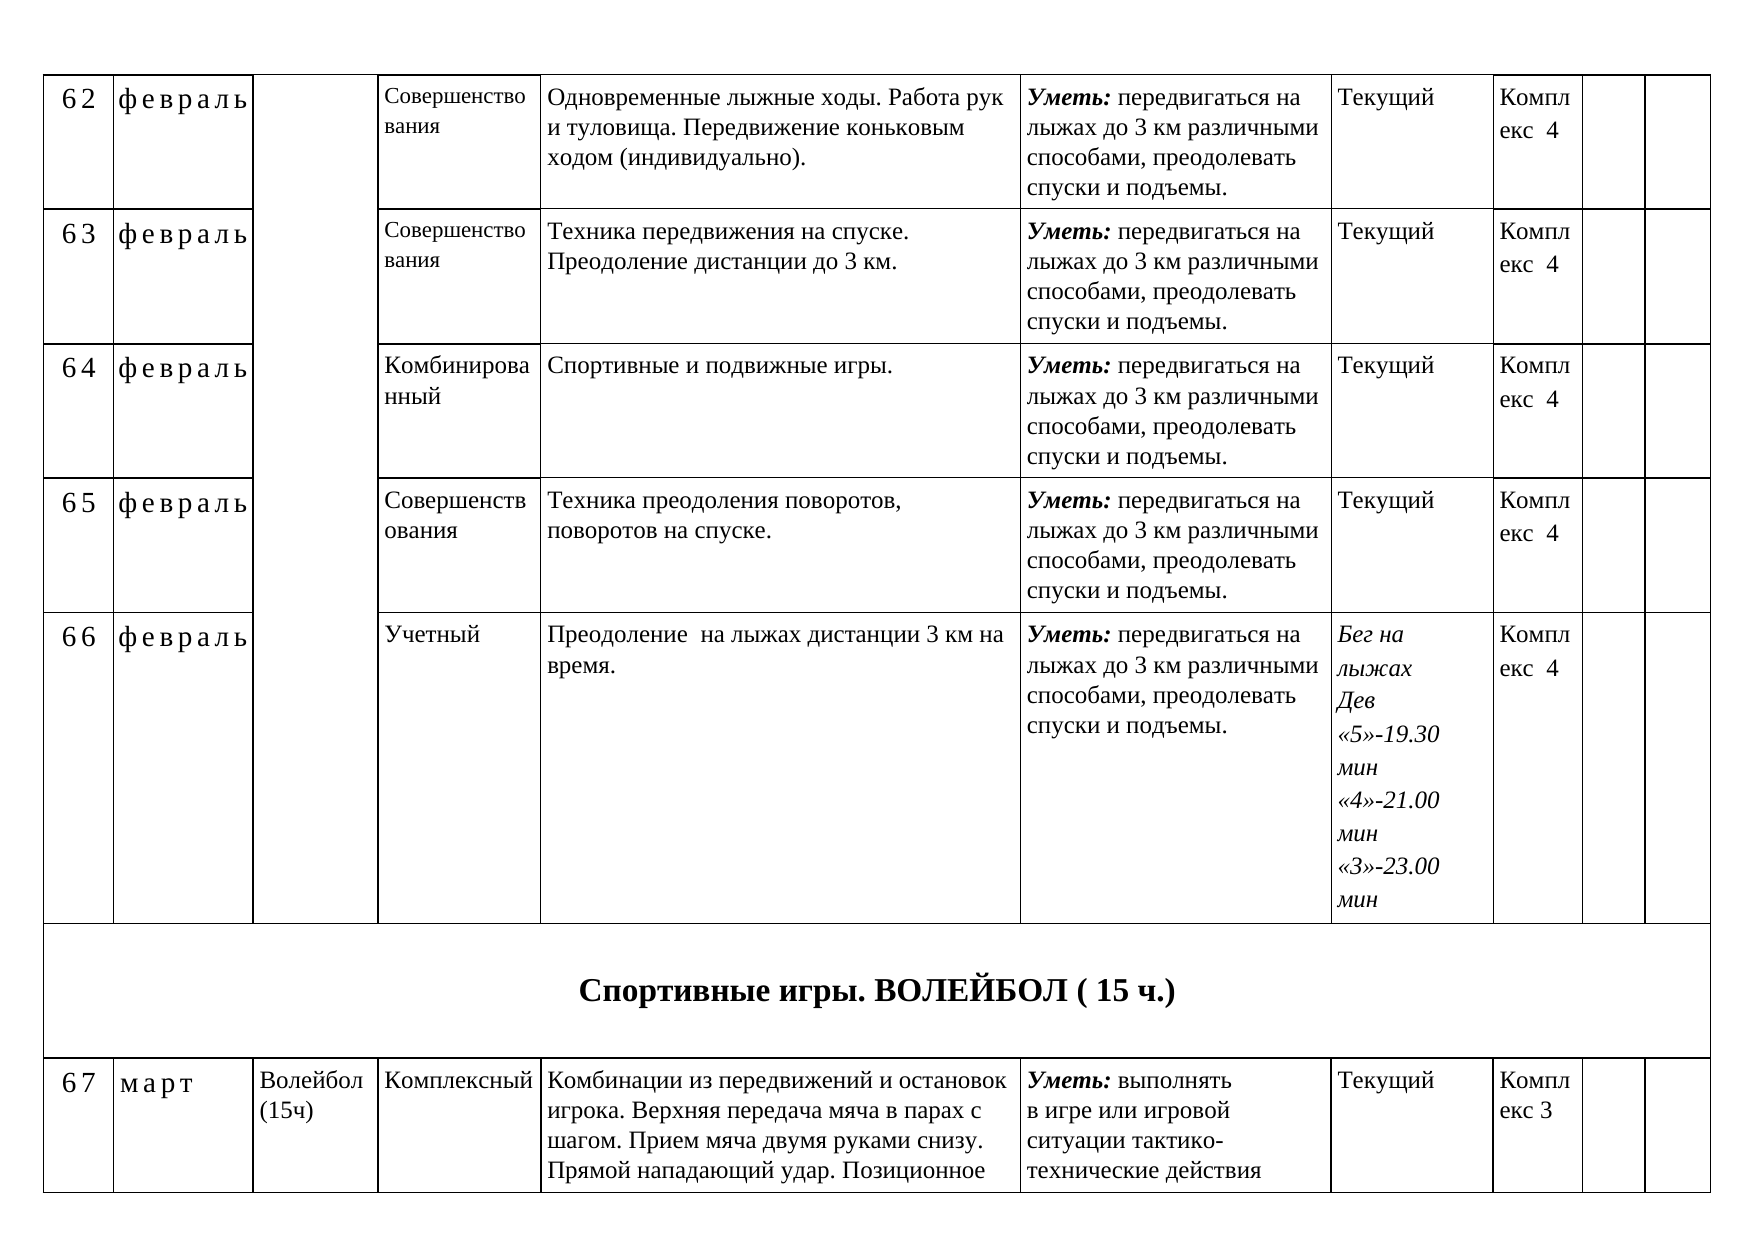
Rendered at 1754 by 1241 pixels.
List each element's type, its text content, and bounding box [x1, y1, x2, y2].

table_cell февраль [114, 76, 252, 208]
table_cell 65 [44, 479, 113, 612]
table_cell Бег на лыжах Дев «5»-19.30 мин «4»-21.00 мин «3»-23.00 мин [1332, 613, 1493, 923]
table_cell Уметь: передвигаться на лыжах до 3 км различными способами, преодолевать спуски и подъемы. [1021, 613, 1331, 923]
table_cell Уметь: передвигаться на лыжах до 3 км различными способами, преодолевать спуски и подъемы. [1021, 344, 1331, 477]
table_cell [1583, 613, 1644, 923]
table_cell февраль [114, 210, 252, 343]
table_cell Текущий [1332, 478, 1493, 612]
table_cell [1583, 76, 1644, 208]
table_cell Текущий [1332, 1059, 1492, 1192]
table_cell [1583, 345, 1644, 477]
table_cell Комплекс 4 [1494, 210, 1582, 343]
table_cell Комплекс 4 [1494, 76, 1582, 208]
table_cell 63 [44, 210, 113, 343]
table_cell [254, 75, 377, 923]
table_cell Комплексный [379, 1059, 540, 1192]
table_cell [1646, 210, 1710, 343]
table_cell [1021, 75, 1331, 208]
table_cell [1646, 345, 1710, 477]
table_cell Учетный [379, 613, 540, 923]
table_cell Одновременные лыжные ходы. Работа рук и туловища. Передвижение коньковым ходом (индивидуально). [541, 75, 1020, 208]
table_cell 67 [44, 1059, 113, 1192]
table_cell Техника передвижения на спуске. Преодоление дистанции до 3 км. [541, 209, 1020, 343]
table_cell февраль [114, 345, 252, 477]
table_cell Спортивные игры. ВОЛЕЙБОЛ ( 15 ч.) [44, 924, 1710, 1057]
table_cell Комплекс 3 [1494, 1059, 1582, 1192]
table_cell [1583, 479, 1644, 612]
table_cell Уметь: передвигаться на лыжах до 3 км различными способами, преодолевать спуски и подъемы. [1021, 478, 1331, 612]
table_cell Текущий [1332, 209, 1493, 343]
table_cell 66 [44, 613, 113, 923]
table_cell февраль [114, 613, 252, 923]
table_cell Текущий [1332, 75, 1493, 208]
table_cell Волейбол (15ч) [254, 1059, 377, 1192]
table_cell Текущий [1332, 344, 1493, 477]
table_cell Спортивные и подвижные игры. [541, 344, 1020, 477]
table_cell март [114, 1059, 252, 1192]
table_cell 62 [44, 76, 113, 208]
table_cell [1583, 210, 1644, 343]
table_cell Комплекс 4 [1494, 613, 1582, 923]
table_cell [1646, 1059, 1710, 1192]
table_cell февраль [114, 479, 252, 612]
table_cell [1646, 479, 1710, 612]
table_cell Комплекс 4 [1494, 345, 1582, 477]
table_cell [542, 1059, 1020, 1192]
table_cell Совершенствования [379, 479, 540, 612]
table_cell Комбинированный [379, 345, 540, 477]
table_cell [1021, 1059, 1330, 1192]
table_cell 64 [44, 345, 113, 477]
table_cell [1646, 76, 1710, 208]
table_cell Совершенствования [379, 210, 540, 343]
table_cell Совершенствования [379, 76, 540, 208]
table_cell [1583, 1059, 1644, 1192]
table_cell Техника преодоления поворотов, поворотов на спуске. [541, 478, 1020, 612]
table_cell Комплекс 4 [1494, 479, 1582, 612]
table_cell [1646, 613, 1710, 923]
table_cell Преодоление на лыжах дистанции 3 км на время. [541, 613, 1020, 923]
table_cell Уметь: передвигаться на лыжах до 3 км различными способами, преодолевать спуски и подъемы. [1021, 209, 1331, 343]
